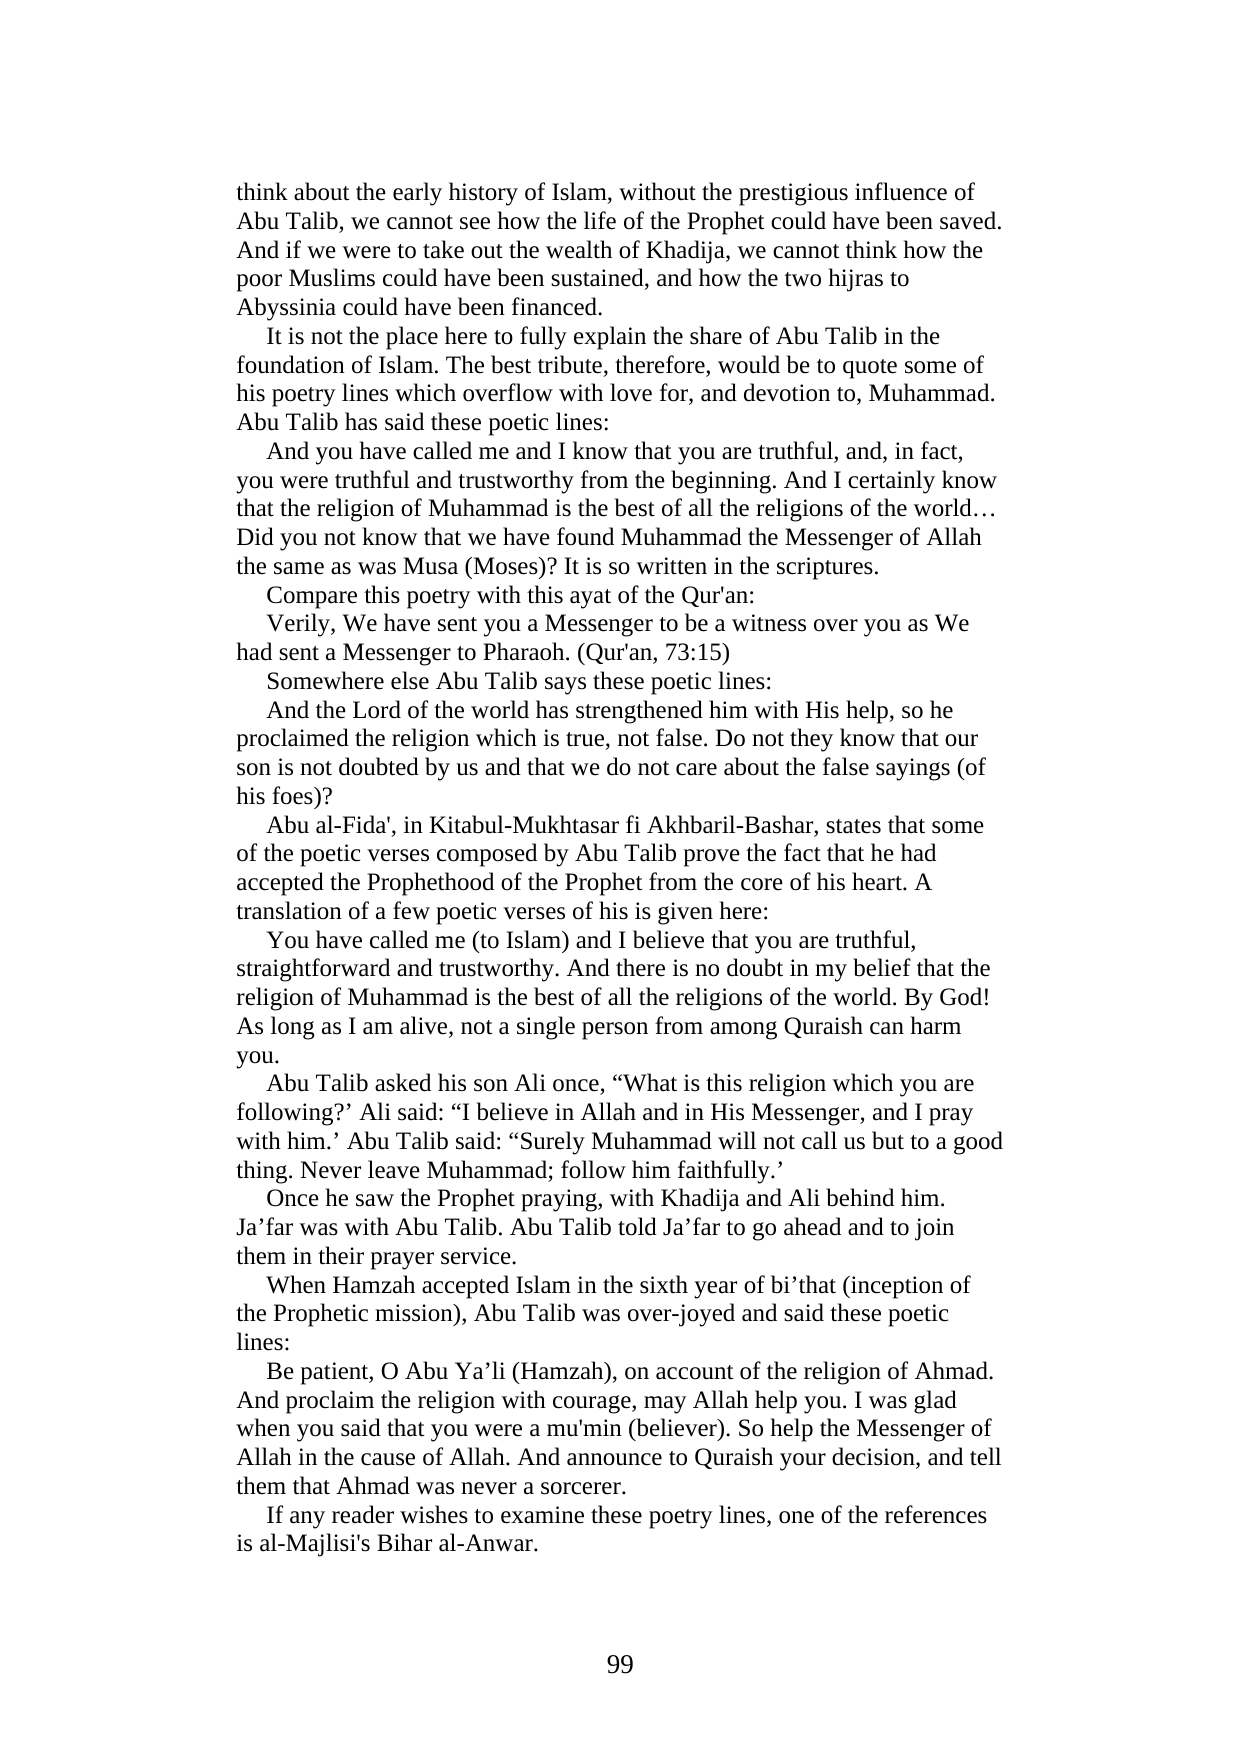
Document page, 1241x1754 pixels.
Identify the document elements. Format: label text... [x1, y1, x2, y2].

text You have called me (to Islam) and I believe that you are truthful, straightforward and trustworthy. And there is no doubt in my belief that the religion of Muhammad is the best of all the religions of the world. By God! As long as I am alive, not a single person from among Quraish can harm you. [236, 925, 1004, 1068]
text And you have called me and I know that you are truthful, and, in fact, you were truthful and trustworthy from the beginning. And I certainly know that the religion of Muhammad is the best of all the religions of the world… Did you not know that we have found Muhammad the Messenger of Allah the same as was Musa (Moses)? It is so written in the scriptures. [236, 436, 1004, 580]
text Once he saw the Prophet praying, with Khadija and Ali behind him. Ja’far was with Abu Talib. Abu Talib told Ja’far to go ahead and to join them in their prayer service. [236, 1183, 1004, 1270]
text Somewhere else Abu Talib says these poetic lines: [236, 666, 1004, 695]
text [236, 177, 1004, 321]
text Abu Talib asked his son Ali once, “What is this religion which you are following?’ Ali said: “I believe in Allah and in His Messenger, and I pray with him.’ Abu Talib said: “Surely Muhammad will not call us but to a good thing. Never leave Muhammad; follow him faithfully.’ [236, 1068, 1004, 1183]
text Compare this poetry with this ayat of the Qur'an: [236, 580, 1004, 608]
text When Hamzah accepted Islam in the sixth year of bi’that (inception of the Prophetic mission), Abu Talib was over-joyed and said these poetic lines: [236, 1270, 1004, 1356]
text Verily, We have sent you a Messenger to be a witness over you as We had sent a Messenger to Pharaoh. (Qur'an, 73:15) [236, 608, 1004, 666]
text It is not the place here to fully explain the share of Abu Talib in the foundation of Islam. The best tribute, therefore, would be to quote some of his poetry lines which overflow with love for, and devotion to, Muhammad. Abu Talib has said these poetic lines: [236, 321, 1004, 436]
text Abu al-Fida', in Kitabul-Mukhtasar fi Akhbaril-Bashar, states that some of the poetic verses composed by Abu Talib prove the fact that he had accepted the Prophethood of the Prophet from the core of his heart. A translation of a few poetic verses of his is given here: [236, 810, 1004, 925]
text And the Lord of the world has strengthened him with His help, so he proclaimed the religion which is true, not false. Do not they know that our son is not doubted by us and that we do not care about the false sayings (of his foes)? [236, 695, 1004, 810]
text Be patient, O Abu Ya’li (Hamzah), on account of the religion of Ahmad. And proclaim the religion with courage, may Allah help you. I was glad when you said that you were a mu'min (believer). So help the Messenger of Allah in the cause of Allah. And announce to Quraish your decision, and tell them that Ahmad was never a sorcerer. [236, 1356, 1004, 1500]
text If any reader wishes to examine these poetry lines, one of the references is al-Majlisi's Bihar al-Anwar. [236, 1500, 1004, 1557]
